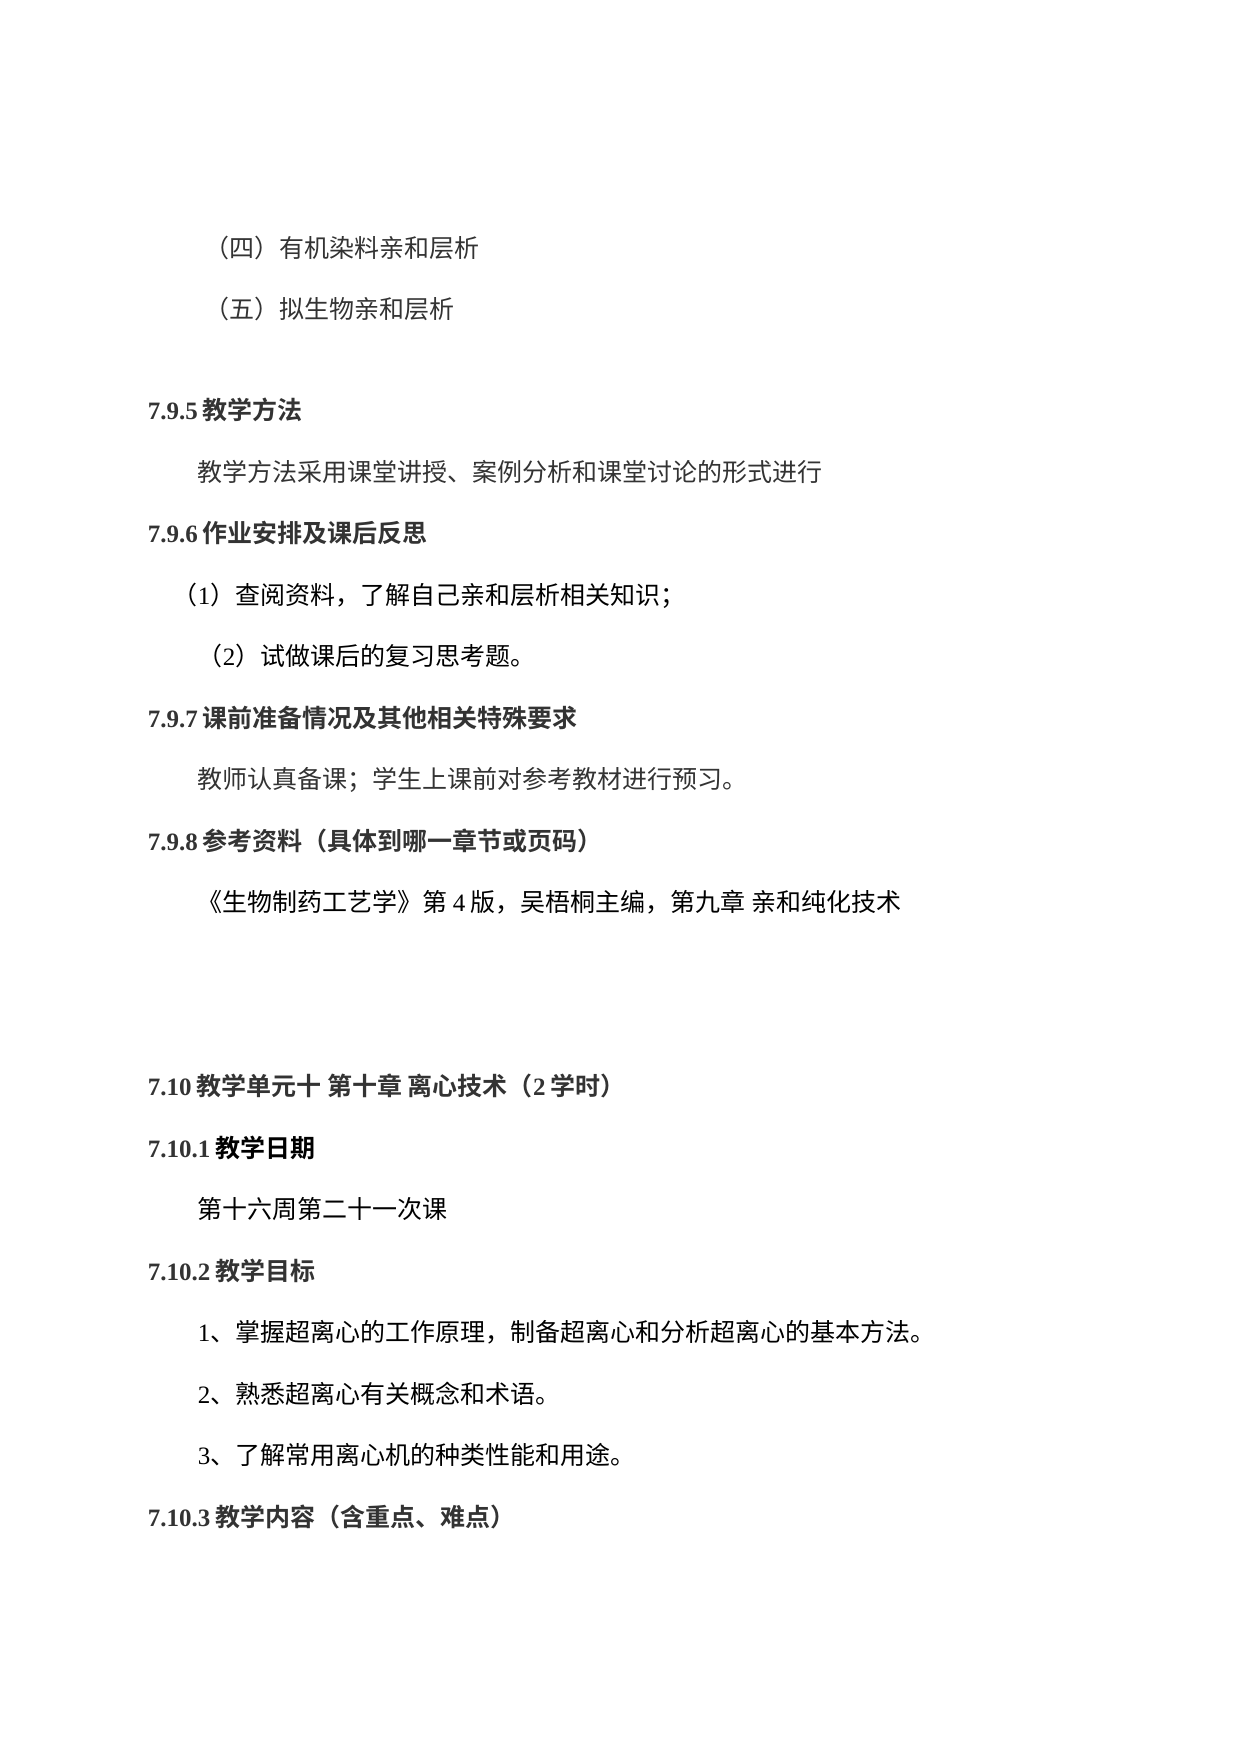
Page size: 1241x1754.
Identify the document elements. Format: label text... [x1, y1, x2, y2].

text 2、熟悉超离心有关概念和术语。 [148, 1362, 1092, 1423]
text 7.9.5教学方法 [148, 378, 1092, 440]
text 7.10.2教学目标 [148, 1239, 1092, 1300]
text （五）拟生物亲和层析 [148, 277, 1092, 339]
text （2）试做课后的复习思考题。 [148, 624, 1092, 686]
text 第十六周第二十一次课 [148, 1177, 1092, 1239]
text 7.10教学单元十 第十章 离心技术（2学时） [148, 1054, 1092, 1116]
text （四）有机染料亲和层析 [148, 216, 1092, 277]
text 《生物制药工艺学》第4版，吴梧桐主编，第九章 亲和纯化技术 [148, 870, 1092, 931]
text 1、掌握超离心的工作原理，制备超离心和分析超离心的基本方法。 [148, 1300, 1092, 1362]
text 7.9.8参考资料（具体到哪一章节或页码） [148, 808, 1092, 870]
text 7.9.7课前准备情况及其他相关特殊要求 [148, 686, 1092, 747]
text （1）查阅资料，了解自己亲和层析相关知识； [148, 563, 1092, 624]
text 7.10.3教学内容（含重点、难点） [148, 1484, 1092, 1546]
text 7.10.1教学日期 [148, 1116, 1092, 1177]
text 教师认真备课；学生上课前对参考教材进行预习。 [148, 747, 1092, 808]
text 7.9.6作业安排及课后反思 [148, 501, 1092, 563]
text 3、了解常用离心机的种类性能和用途。 [148, 1423, 1092, 1484]
text 教学方法采用课堂讲授、案例分析和课堂讨论的形式进行 [148, 440, 1092, 501]
